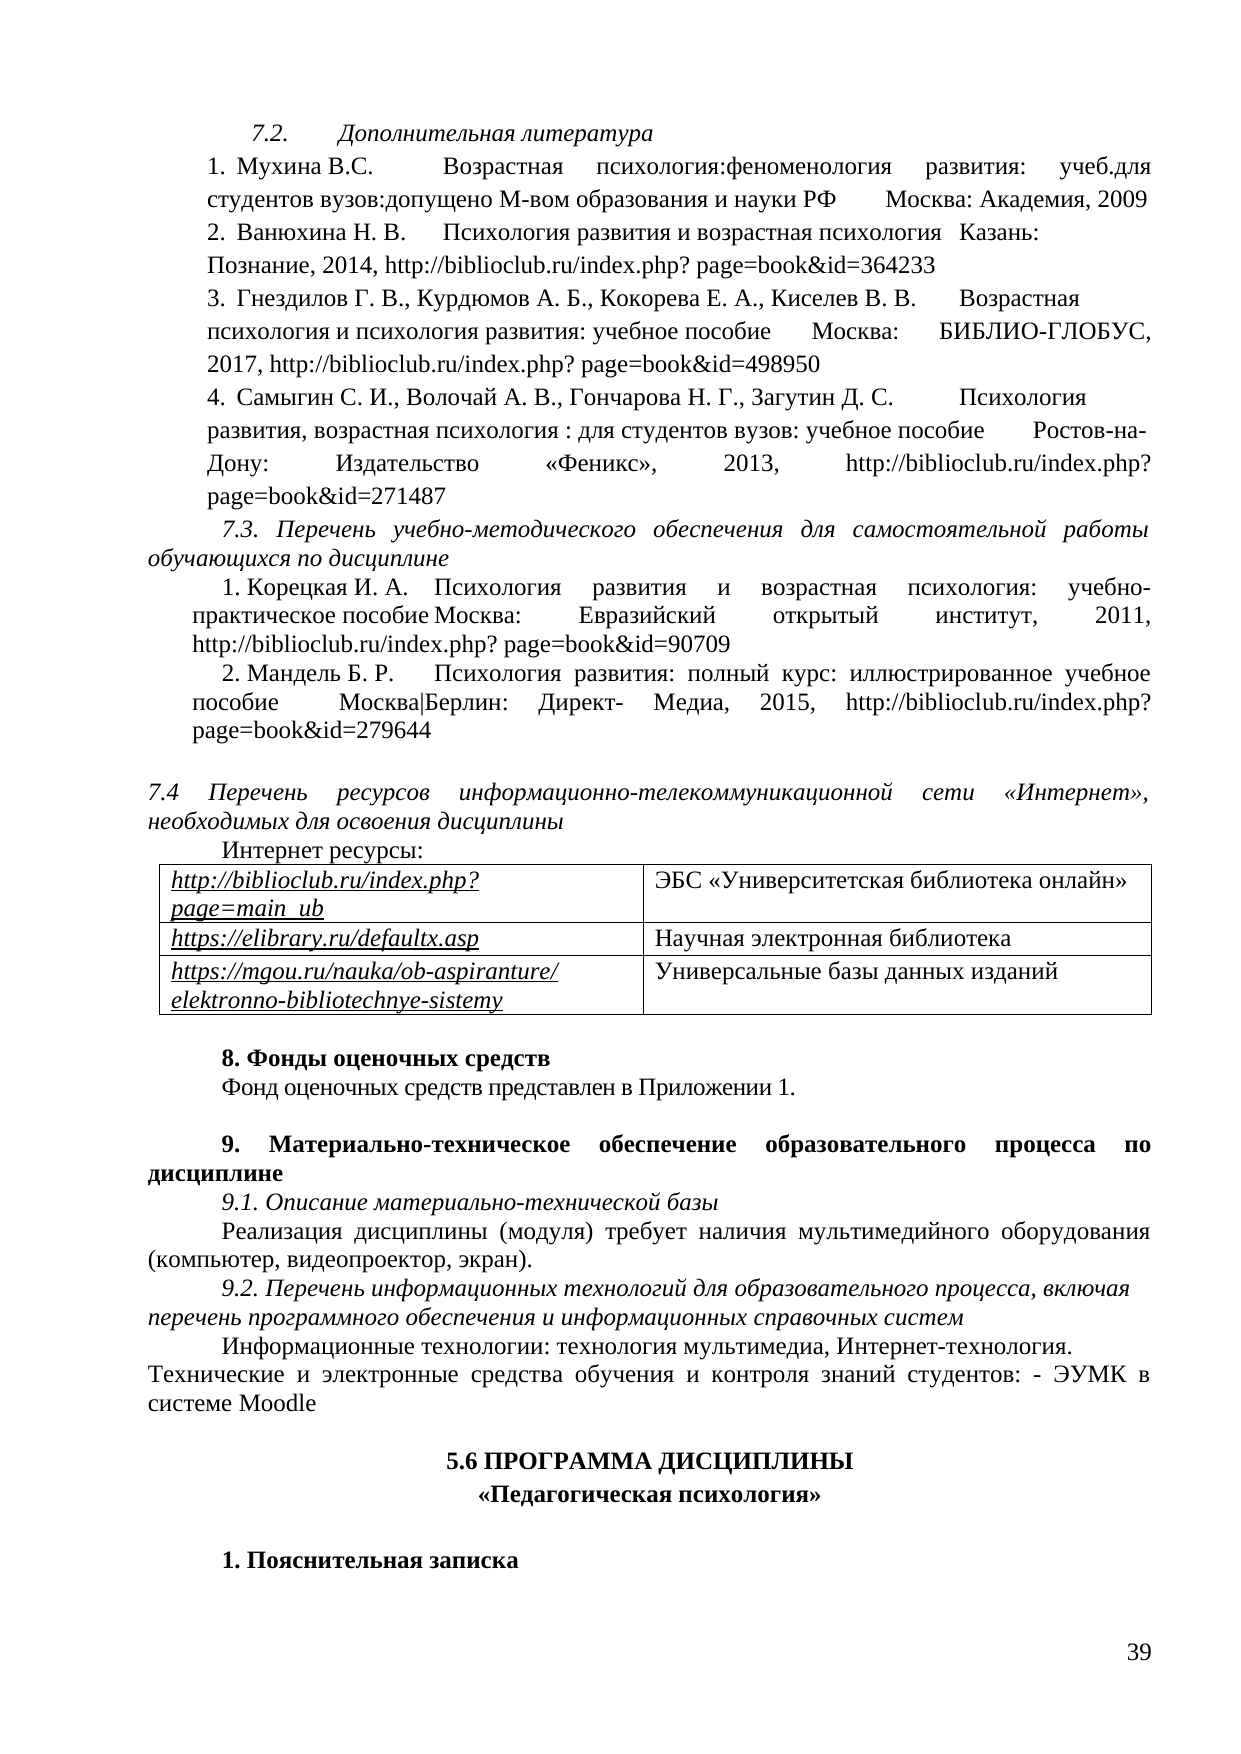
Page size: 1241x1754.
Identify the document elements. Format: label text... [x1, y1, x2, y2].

list Гнездилов Г. В., Курдюмов А. Б., Кокорева Е. А., Киселев В. В. Возрастная психология и психология развития: учебное пособие Москва: БИБЛИО-ГЛОБУС, 2017, http://biblioclub.ru/index.php? page=book&id=498950 [207, 283, 1152, 378]
text 7.3. Перечень учебно-методического обеспечения для самостоятельной работы обучающихся по дисциплине [148, 514, 1152, 572]
list Мухина В.С. Возрастная психология:феноменология развития: учеб.для студентов вузов:допущено М-вом образования и науки РФ Москва: Академия, 2009 [207, 151, 1152, 213]
text 9.1. Описание материально-технической базы [148, 1187, 1152, 1216]
text 5.6 Программа дисциплины «Педагогическая психология» [148, 1446, 1152, 1508]
text Фонд оценочных средств представлен в Приложении 1. [148, 1072, 1152, 1101]
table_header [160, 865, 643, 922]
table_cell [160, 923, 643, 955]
text 1. Пояснительная записка [148, 1545, 1152, 1574]
text 1. Корецкая И. А. Психология развития и возрастная психология: учебно- практическое пособие Москва: Евразийский открытый институт, 2011, http://biblioclub.ru/index.php? page=book&id=90709 [192, 572, 1152, 658]
text Информационные технологии: технология мультимедиа, Интернет-технология. [148, 1331, 1152, 1359]
text 9.2. Перечень информационных технологий для образовательного процесса, включая перечень программного обеспечения и информационных справочных систем [148, 1273, 1152, 1331]
text Интернет ресурсы: [148, 835, 1152, 864]
text Реализация дисциплины (модуля) требует наличия мультимедийного оборудования (компьютер, видеопроектор, экран). [148, 1216, 1152, 1273]
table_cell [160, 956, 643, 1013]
text 2. Мандель Б. Р. Психология развития: полный курс: иллюстрированное учебное пособие Москва|Берлин: Директ- Медиа, 2015, http://biblioclub.ru/index.php? page=book&id=279644 [192, 658, 1152, 744]
text 7.4 Перечень ресурсов информационно-телекоммуникационной сети «Интернет», необходимых для освоения дисциплины [148, 777, 1152, 835]
list Ванюхина Н. В. Психология развития и возрастная психология Казань: Познание, 2014, http://biblioclub.ru/index.php? page=book&id=364233 [207, 217, 1152, 279]
list Самыгин С. И., Волочай А. В., Гончарова Н. Г., Загутин Д. С. Психология развития, возрастная психология : для студентов вузов: учебное пособие Ростов-на-Дону: Издательство «Феникс», 2013, http://biblioclub.ru/index.php? page=book&id=271487 [207, 382, 1152, 510]
list Дополнительная литература [222, 118, 1152, 147]
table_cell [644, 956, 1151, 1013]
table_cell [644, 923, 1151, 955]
text 9. Материально-техническое обеспечение образовательного процесса по дисциплине [148, 1129, 1152, 1187]
text Технические и электронные средства обучения и контроля знаний студентов: - ЭУМК в системе Moodle [148, 1359, 1152, 1417]
text 8. Фонды оценочных средств [148, 1043, 1152, 1072]
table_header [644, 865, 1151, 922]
